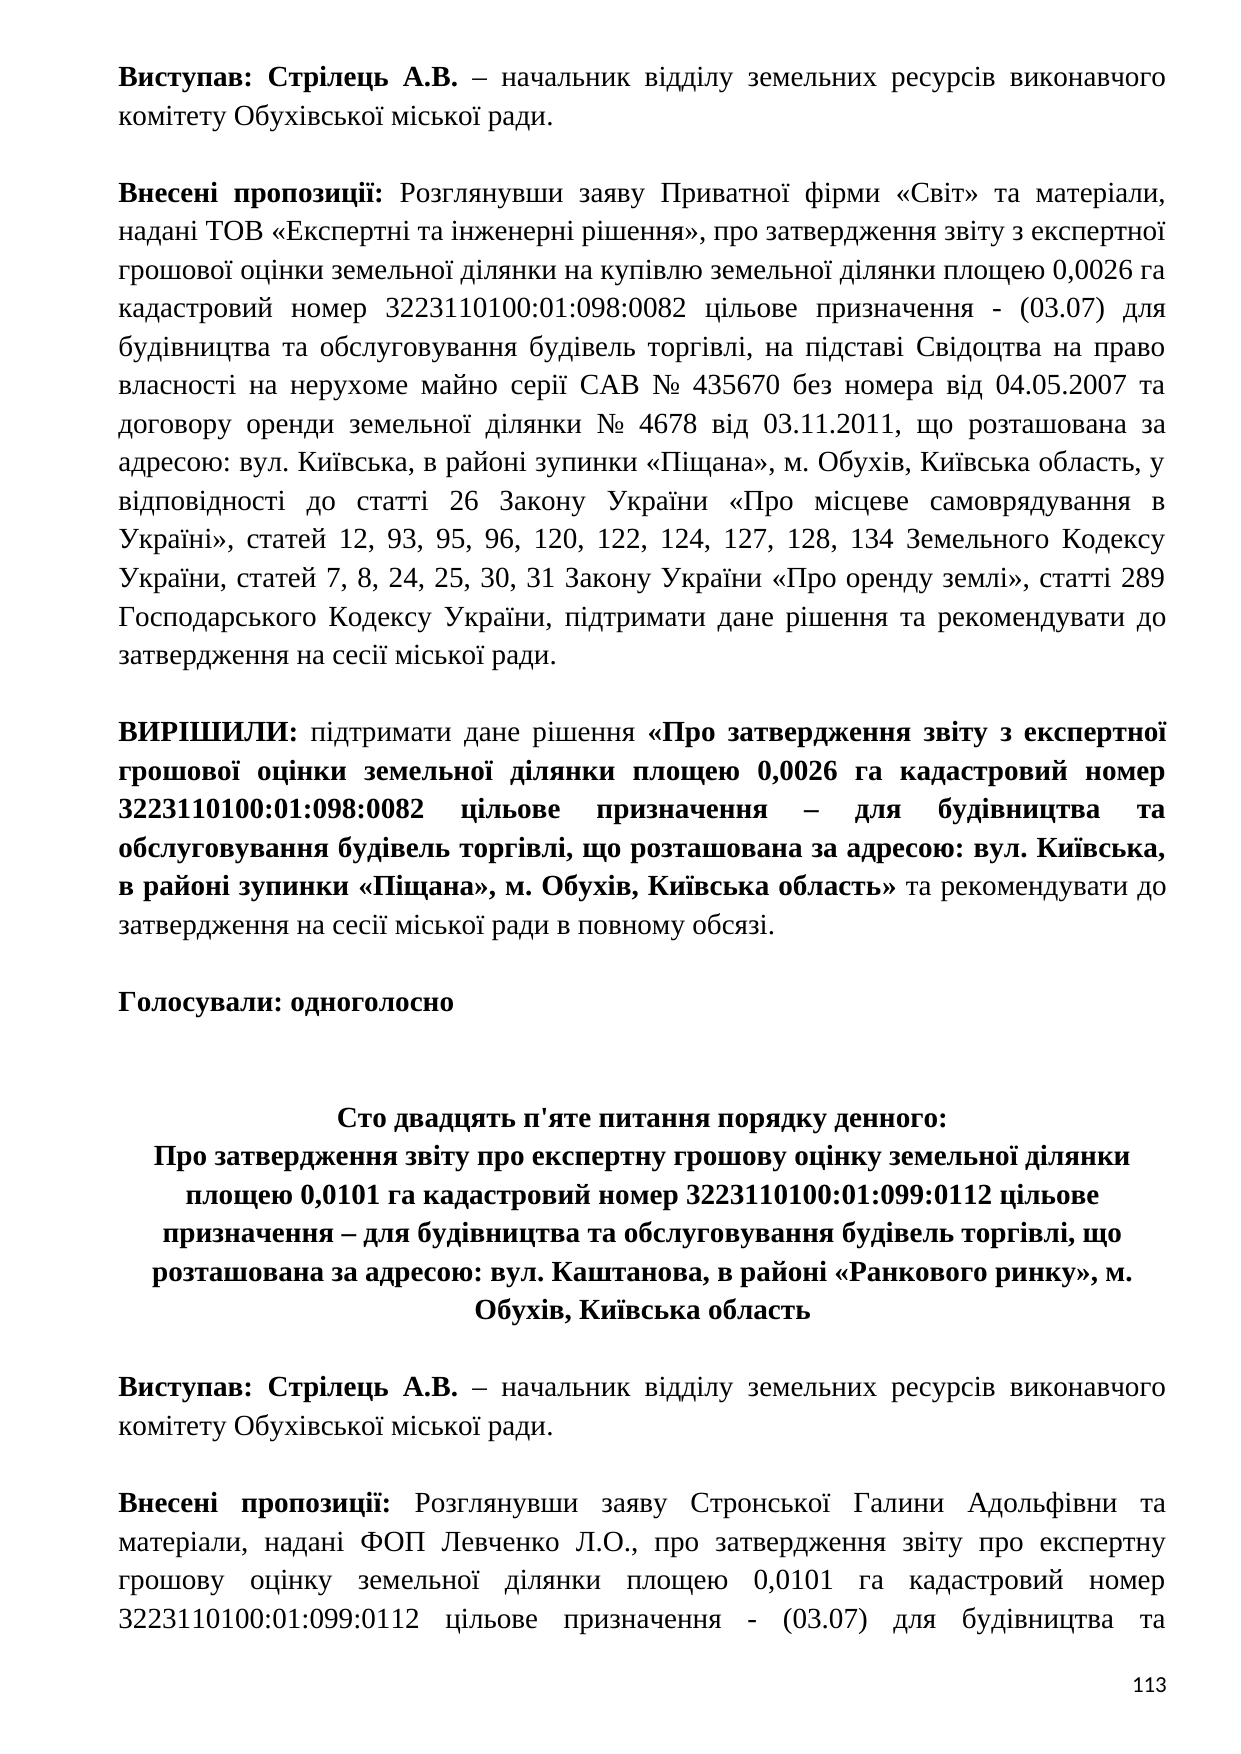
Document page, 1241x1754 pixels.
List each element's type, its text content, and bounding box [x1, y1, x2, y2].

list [118, 1485, 1167, 1634]
text ВИРІШИЛИ: підтримати дане рішення «Про затвердження звіту з експертної грошової оцінки земельної ділянки площею 0,0026 га кадастровий номер 3223110100:01:098:0082 цільове призначення – для будівництва та обслуговування будівель торгівлі, що розташована за адресою: вул. Київська, в районі зупинки «Піщана», м. Обухів, Київська область» та рекомендувати до затвердження на сесії міської ради в повному обсязі. [118, 714, 1167, 941]
list Внесені пропозиції: Розглянувши заяву Приватної фірми «Світ» та матеріали, надані ТОВ «Експертні та інженерні рішення», про затвердження звіту з експертної грошової оцінки земельної ділянки на купівлю земельної ділянки площею 0,0026 га кадастровий номер 3223110100:01:098:0082 цільове призначення - (03.07) для будівництва та обслуговування будівель торгівлі, на підставі Свідоцтва на право власності на нерухоме майно серії САВ № 435670 без номера від 04.05.2007 та договору оренди земельної ділянки № 4678 від 03.11.2011, що розташована за адресою: вул. Київська, в районі зупинки «Піщана», м. Обухів, Київська область, у відповідності до статті 26 Закону України «Про місцеве самоврядування в Україні», статей 12, 93, 95, 96, 120, 122, 124, 127, 128, 134 Земельного Кодексу України, статей 7, 8, 24, 25, 30, 31 Закону України «Про оренду землі», статті 289 Господарського Кодексу України, підтримати дане рішення та рекомендувати до затвердження на сесії міської ради. [118, 175, 1167, 671]
text Про затвердження звіту про експертну грошову оцінку земельної ділянки площею 0,0101 га кадастровий номер 3223110100:01:099:0112 цільове призначення – для будівництва та обслуговування будівель торгівлі, що розташована за адресою: вул. Каштанова, в районі «Ранкового ринку», м. Обухів, Київська область [118, 1138, 1167, 1326]
text Сто двадцять п'яте питання порядку денного: [118, 1100, 1167, 1133]
text Голосували: одноголосно [118, 984, 1167, 1018]
text Виступав: Стрілець А.В. – начальник відділу земельних ресурсів виконавчого комітету Обухівської міської ради. [118, 59, 1167, 131]
text Виступав: Стрілець А.В. – начальник відділу земельних ресурсів виконавчого комітету Обухівської міської ради. [118, 1369, 1167, 1442]
